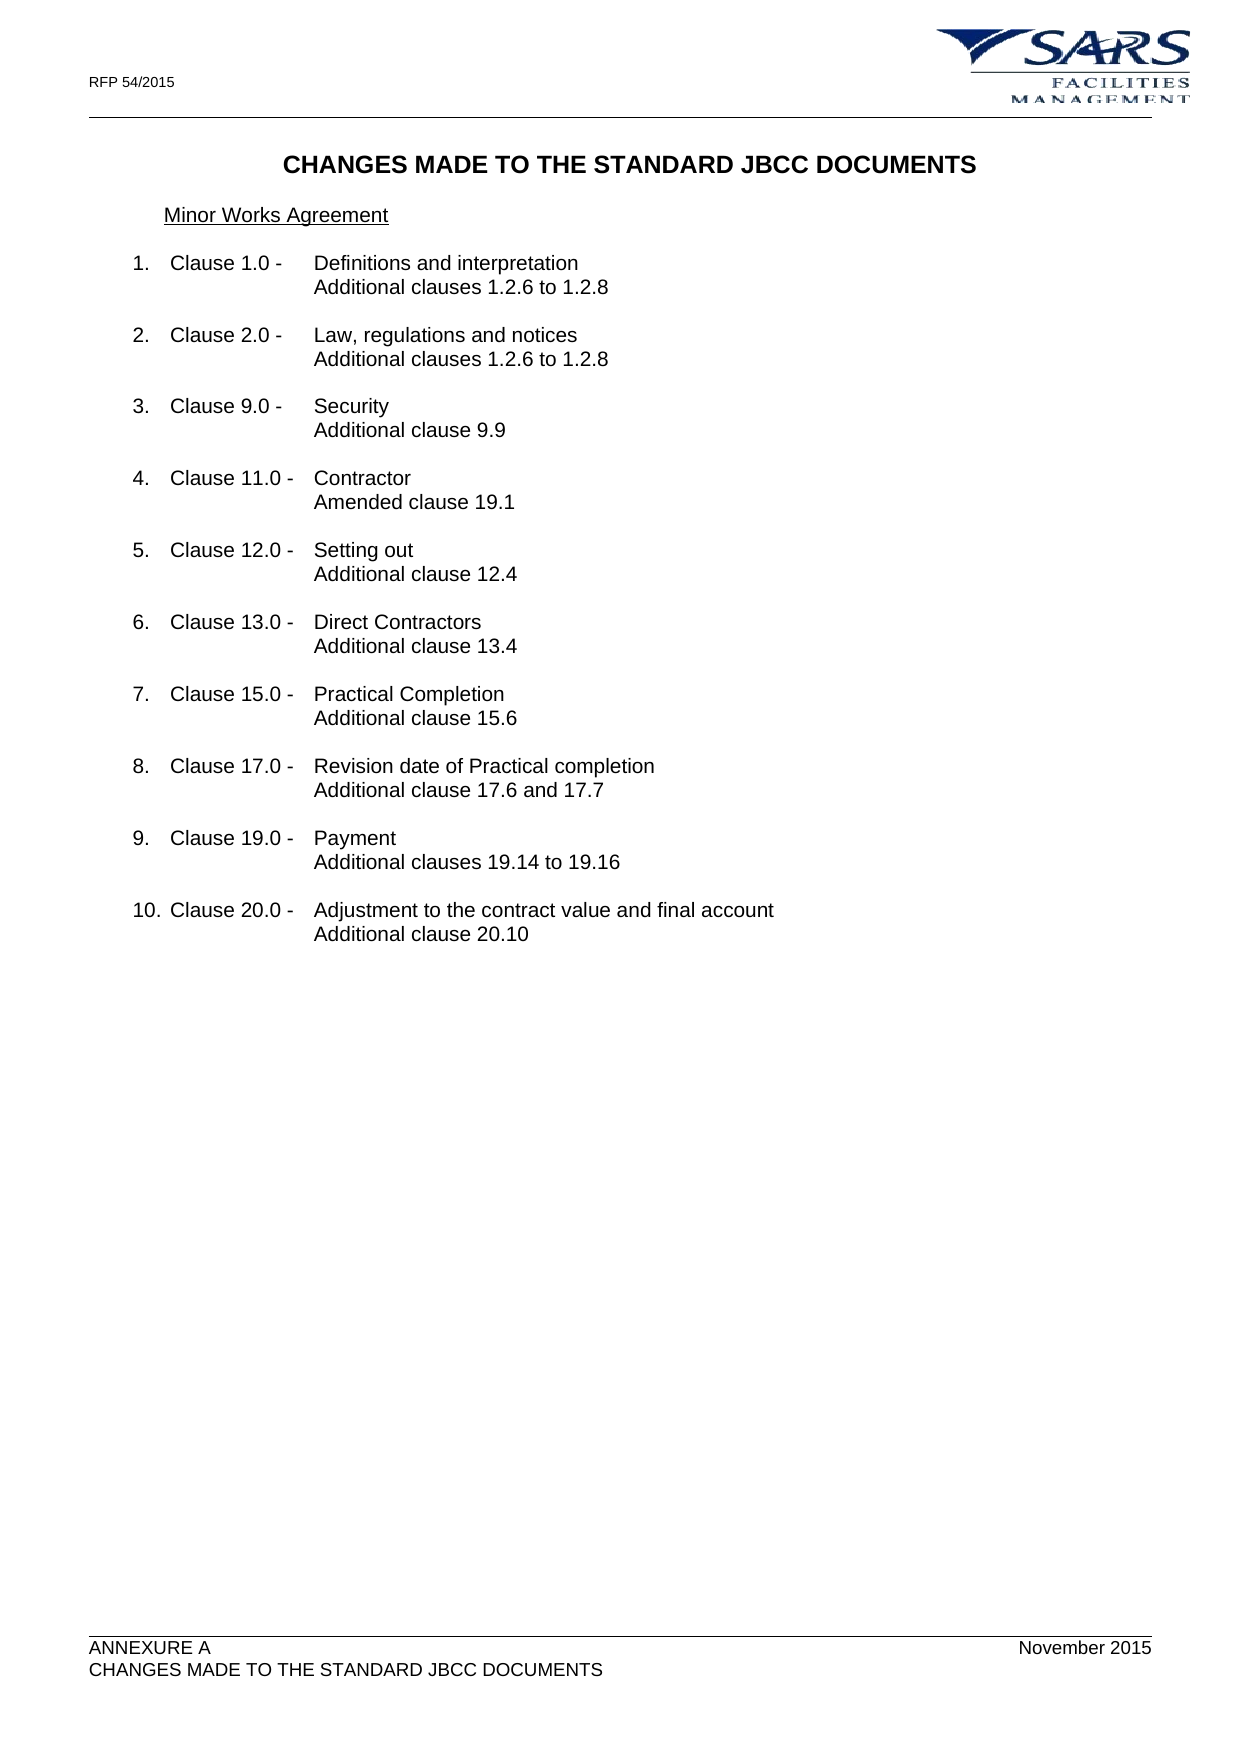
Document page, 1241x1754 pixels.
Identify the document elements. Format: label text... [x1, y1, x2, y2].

list Additional clause 20.10 [170, 921, 1152, 945]
list Clause 17.0 - Revision date of Practical completion [132, 754, 1152, 778]
picture [933, 29, 1190, 102]
text Additional clause 17.6 and 17.7 [89, 778, 1152, 802]
text Additional clauses 1.2.6 to 1.2.8 [89, 274, 1152, 298]
list Clause 13.0 - Direct Contractors [132, 610, 1152, 634]
list Clause 1.0 - Definitions and interpretation [132, 251, 1152, 274]
text Amended clause 19.1 [89, 490, 1152, 514]
text Additional clause 12.4 [89, 562, 1152, 586]
text Additional clause 13.4 [89, 634, 1152, 658]
list Clause 11.0 - Contractor [132, 466, 1152, 490]
text Additional clause 15.6 [89, 706, 1152, 730]
list Clause 20.0 - Adjustment to the contract value and final account [132, 897, 1152, 921]
list Clause 15.0 - Practical Completion [132, 682, 1152, 706]
list Clause 2.0 - Law, regulations and notices [132, 322, 1152, 346]
text Additional clauses 19.14 to 19.16 [89, 849, 1152, 873]
text Additional clauses 1.2.6 to 1.2.8 [89, 346, 1152, 370]
text CHANGES MADE TO THE STANDARD JBCC DOCUMENTS [89, 150, 1152, 179]
list Clause 12.0 - Setting out [132, 538, 1152, 562]
text Additional clause 9.9 [89, 418, 1152, 442]
list Clause 19.0 - Payment [132, 826, 1152, 849]
text Minor Works Agreement [89, 203, 1152, 227]
list Clause 9.0 - Security [132, 394, 1152, 418]
